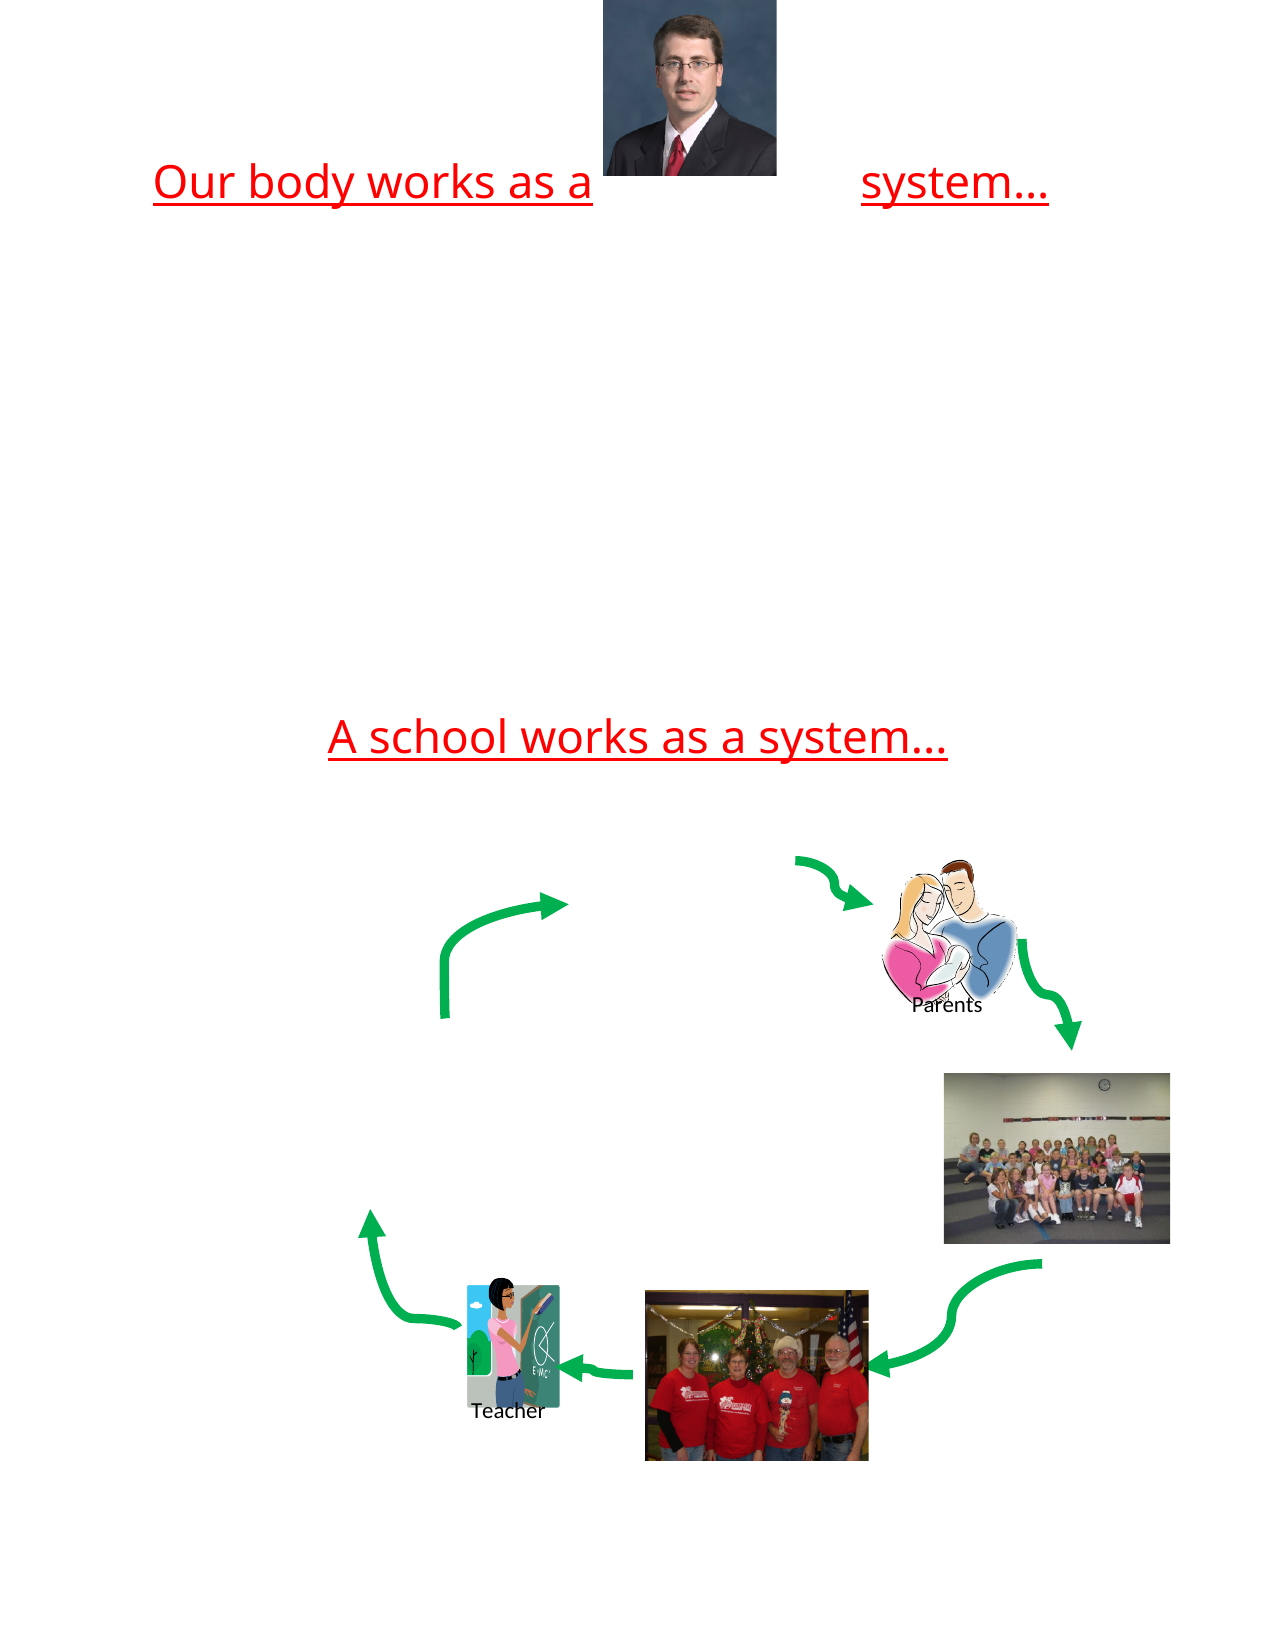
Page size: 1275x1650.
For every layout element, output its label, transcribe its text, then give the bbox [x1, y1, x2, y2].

text Our body works as a system… [150, 150, 1125, 212]
picture [603, 0, 777, 175]
text A school works as a system... [150, 705, 1125, 767]
picture [943, 1073, 1171, 1242]
picture [645, 1290, 869, 1459]
